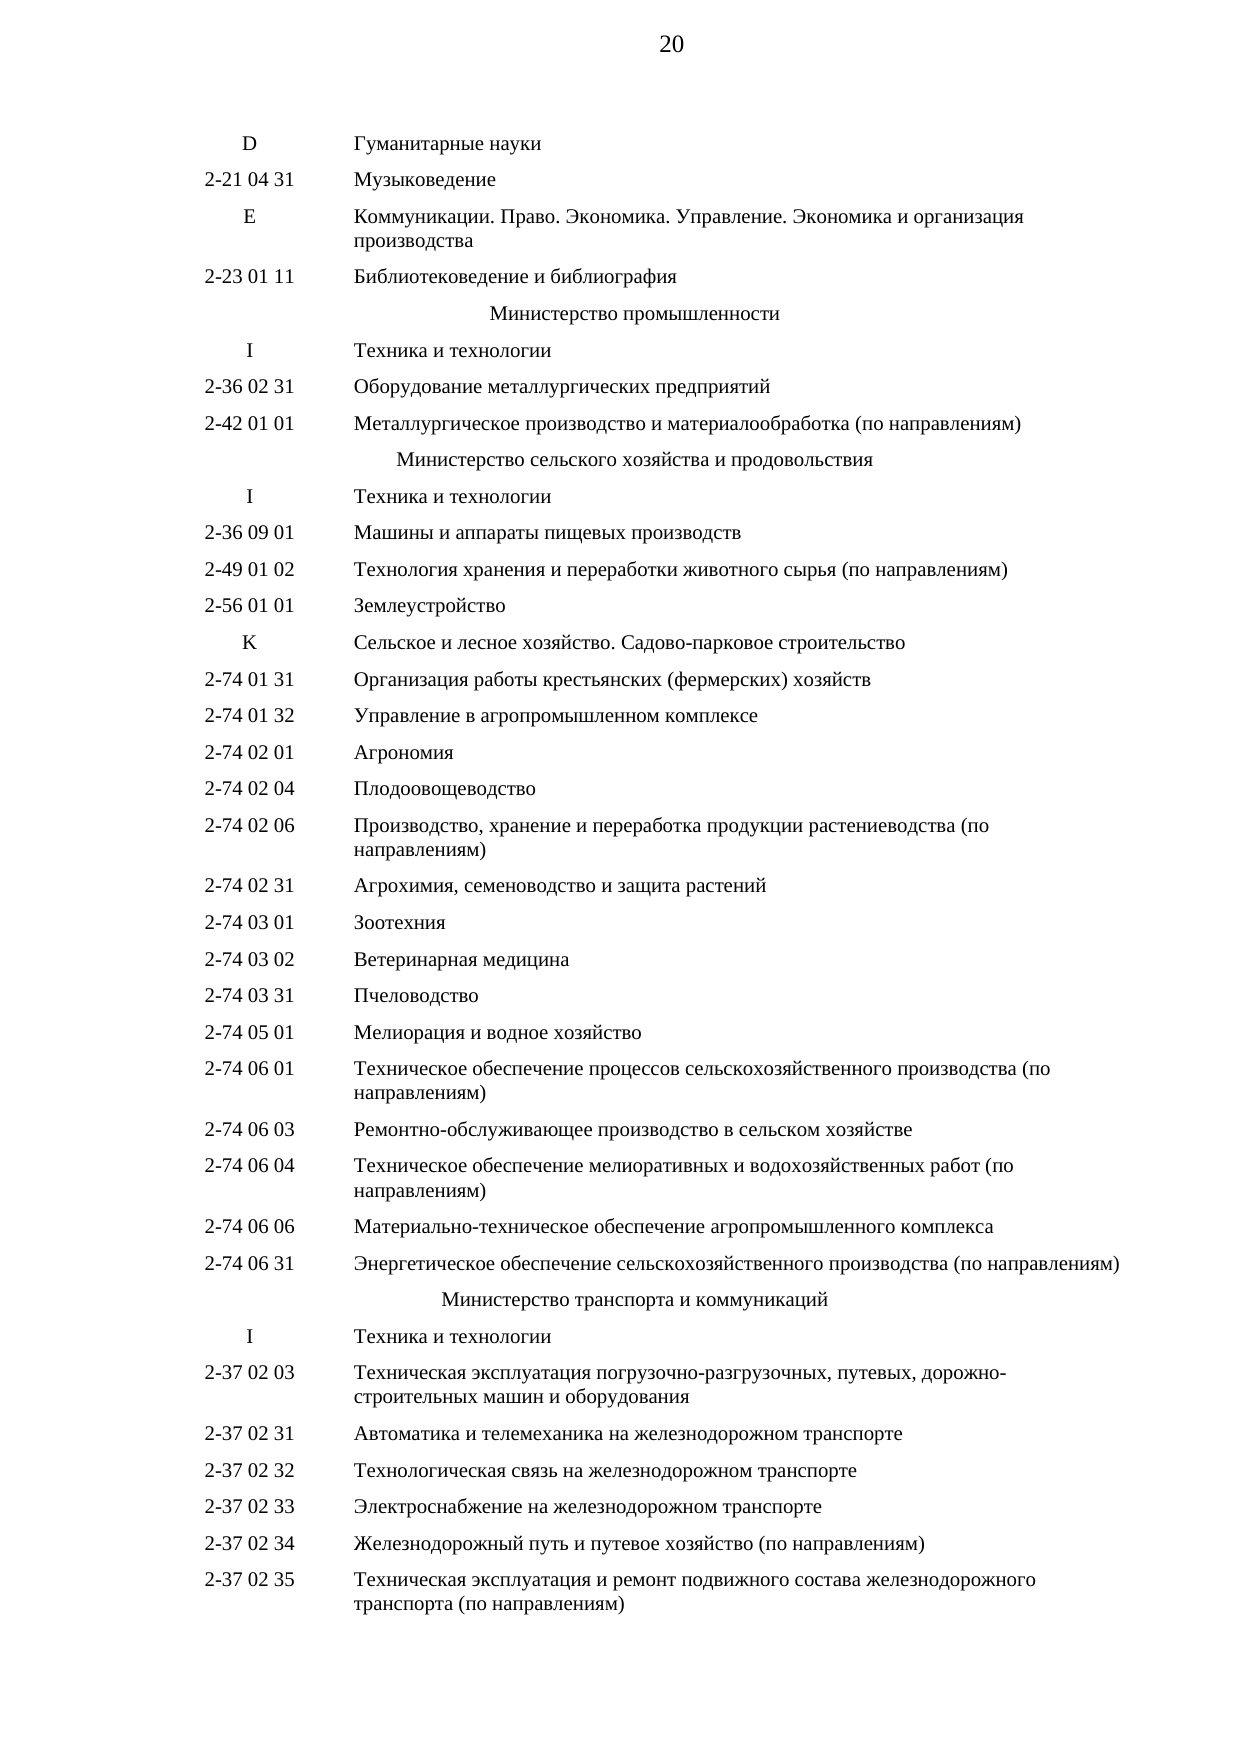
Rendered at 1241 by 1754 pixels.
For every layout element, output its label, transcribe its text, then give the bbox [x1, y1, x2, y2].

table_cell Автоматика и телемеханика на железнодорожном транспорте [353, 1409, 1123, 1445]
table_cell Сельское и лесное хозяйство. Садово-парковое строительство [353, 618, 1123, 654]
table_cell 2-74 02 01 [146, 727, 353, 764]
table_cell 2-74 06 03 [146, 1104, 353, 1141]
table_cell 2-74 06 04 [146, 1141, 353, 1202]
table_cell Коммуникации. Право. Экономика. Управление. Экономика и организация производства [353, 191, 1123, 252]
table_cell Технология хранения и переработки животного сырья (по направлениям) [353, 544, 1123, 581]
table_cell Электроснабжение на железнодорожном транспорте [353, 1482, 1123, 1518]
table_cell K [146, 618, 353, 654]
table_cell 2-37 02 31 [146, 1409, 353, 1445]
table_cell 2-74 05 01 [146, 1007, 353, 1044]
table_cell 2-74 02 04 [146, 764, 353, 800]
table_cell Энергетическое обеспечение сельскохозяйственного производства (по направлениям) [353, 1238, 1123, 1275]
table_cell 2-56 01 01 [146, 581, 353, 617]
table_cell 2-74 03 02 [146, 934, 353, 971]
table_cell Техническая эксплуатация и ремонт подвижного состава железнодорожного транспорта (по направлениям) [353, 1555, 1123, 1615]
table_cell Техника и технологии [353, 1311, 1123, 1348]
table_cell Музыковедение [353, 155, 1123, 191]
table_cell Управление в агропромышленном комплексе [353, 691, 1123, 727]
table_cell I [146, 471, 353, 508]
table_cell 2-74 06 31 [146, 1238, 353, 1275]
table_cell 2-37 02 03 [146, 1348, 353, 1408]
table_cell Материально-техническое обеспечение агропромышленного комплекса [353, 1202, 1123, 1238]
table_cell 2-42 01 01 [146, 398, 353, 435]
table_cell 2-21 04 31 [146, 155, 353, 191]
table_cell Оборудование металлургических предприятий [353, 362, 1123, 398]
table_cell 2-37 02 33 [146, 1482, 353, 1518]
table_cell Плодоовощеводство [353, 764, 1123, 800]
table_cell 2-74 01 31 [146, 654, 353, 691]
table_cell Е [146, 191, 353, 252]
table_cell 2-36 02 31 [146, 362, 353, 398]
table_cell 2-74 02 31 [146, 861, 353, 897]
table_cell Железнодорожный путь и путевое хозяйство (по направлениям) [353, 1518, 1123, 1555]
table_cell Мелиорация и водное хозяйство [353, 1007, 1123, 1044]
table_cell Министерство промышленности [146, 289, 1123, 325]
table_cell Агрохимия, семеноводство и защита растений [353, 861, 1123, 897]
table_cell Землеустройство [353, 581, 1123, 617]
table_cell 2-74 03 31 [146, 971, 353, 1007]
table_cell Гуманитарные науки [353, 118, 1123, 155]
table_cell 2-23 01 11 [146, 252, 353, 288]
table_cell I [146, 325, 353, 362]
table_cell Техническое обеспечение процессов сельскохозяйственного производства (по направлениям) [353, 1044, 1123, 1104]
table_cell Пчеловодство [353, 971, 1123, 1007]
table_cell Техническая эксплуатация погрузочно-разгрузочных, путевых, дорожно-строительных машин и оборудования [353, 1348, 1123, 1408]
table_cell Организация работы крестьянских (фермерских) хозяйств [353, 654, 1123, 691]
table_cell 2-74 06 01 [146, 1044, 353, 1104]
table_cell 2-37 02 34 [146, 1518, 353, 1555]
table_cell Производство, хранение и переработка продукции растениеводства (по направлениям) [353, 800, 1123, 861]
table_cell Ремонтно-обслуживающее производство в сельском хозяйстве [353, 1104, 1123, 1141]
table_cell 2-74 01 32 [146, 691, 353, 727]
table_cell Министерство транспорта и коммуникаций [146, 1275, 1123, 1311]
table_cell Технологическая связь на железнодорожном транспорте [353, 1445, 1123, 1482]
table_cell Машины и аппараты пищевых производств [353, 508, 1123, 544]
table_cell Металлургическое производство и материалообработка (по направлениям) [353, 398, 1123, 435]
table_cell Агрономия [353, 727, 1123, 764]
table_cell 2-74 02 06 [146, 800, 353, 861]
table_cell Техническое обеспечение мелиоративных и водохозяйственных работ (по направлениям) [353, 1141, 1123, 1202]
table_cell Зоотехния [353, 898, 1123, 934]
table_cell Министерство сельского хозяйства и продовольствия [146, 435, 1123, 471]
table_cell Ветеринарная медицина [353, 934, 1123, 971]
table_cell 2-36 09 01 [146, 508, 353, 544]
table_cell 2-37 02 32 [146, 1445, 353, 1482]
table_cell Библиотековедение и библиография [353, 252, 1123, 288]
table_cell D [146, 118, 353, 155]
table_cell 2-74 03 01 [146, 898, 353, 934]
table_cell 2-74 06 06 [146, 1202, 353, 1238]
table_cell Техника и технологии [353, 471, 1123, 508]
table_cell 2-49 01 02 [146, 544, 353, 581]
table_cell 2-37 02 35 [146, 1555, 353, 1615]
table_cell Техника и технологии [353, 325, 1123, 362]
table_cell I [146, 1311, 353, 1348]
